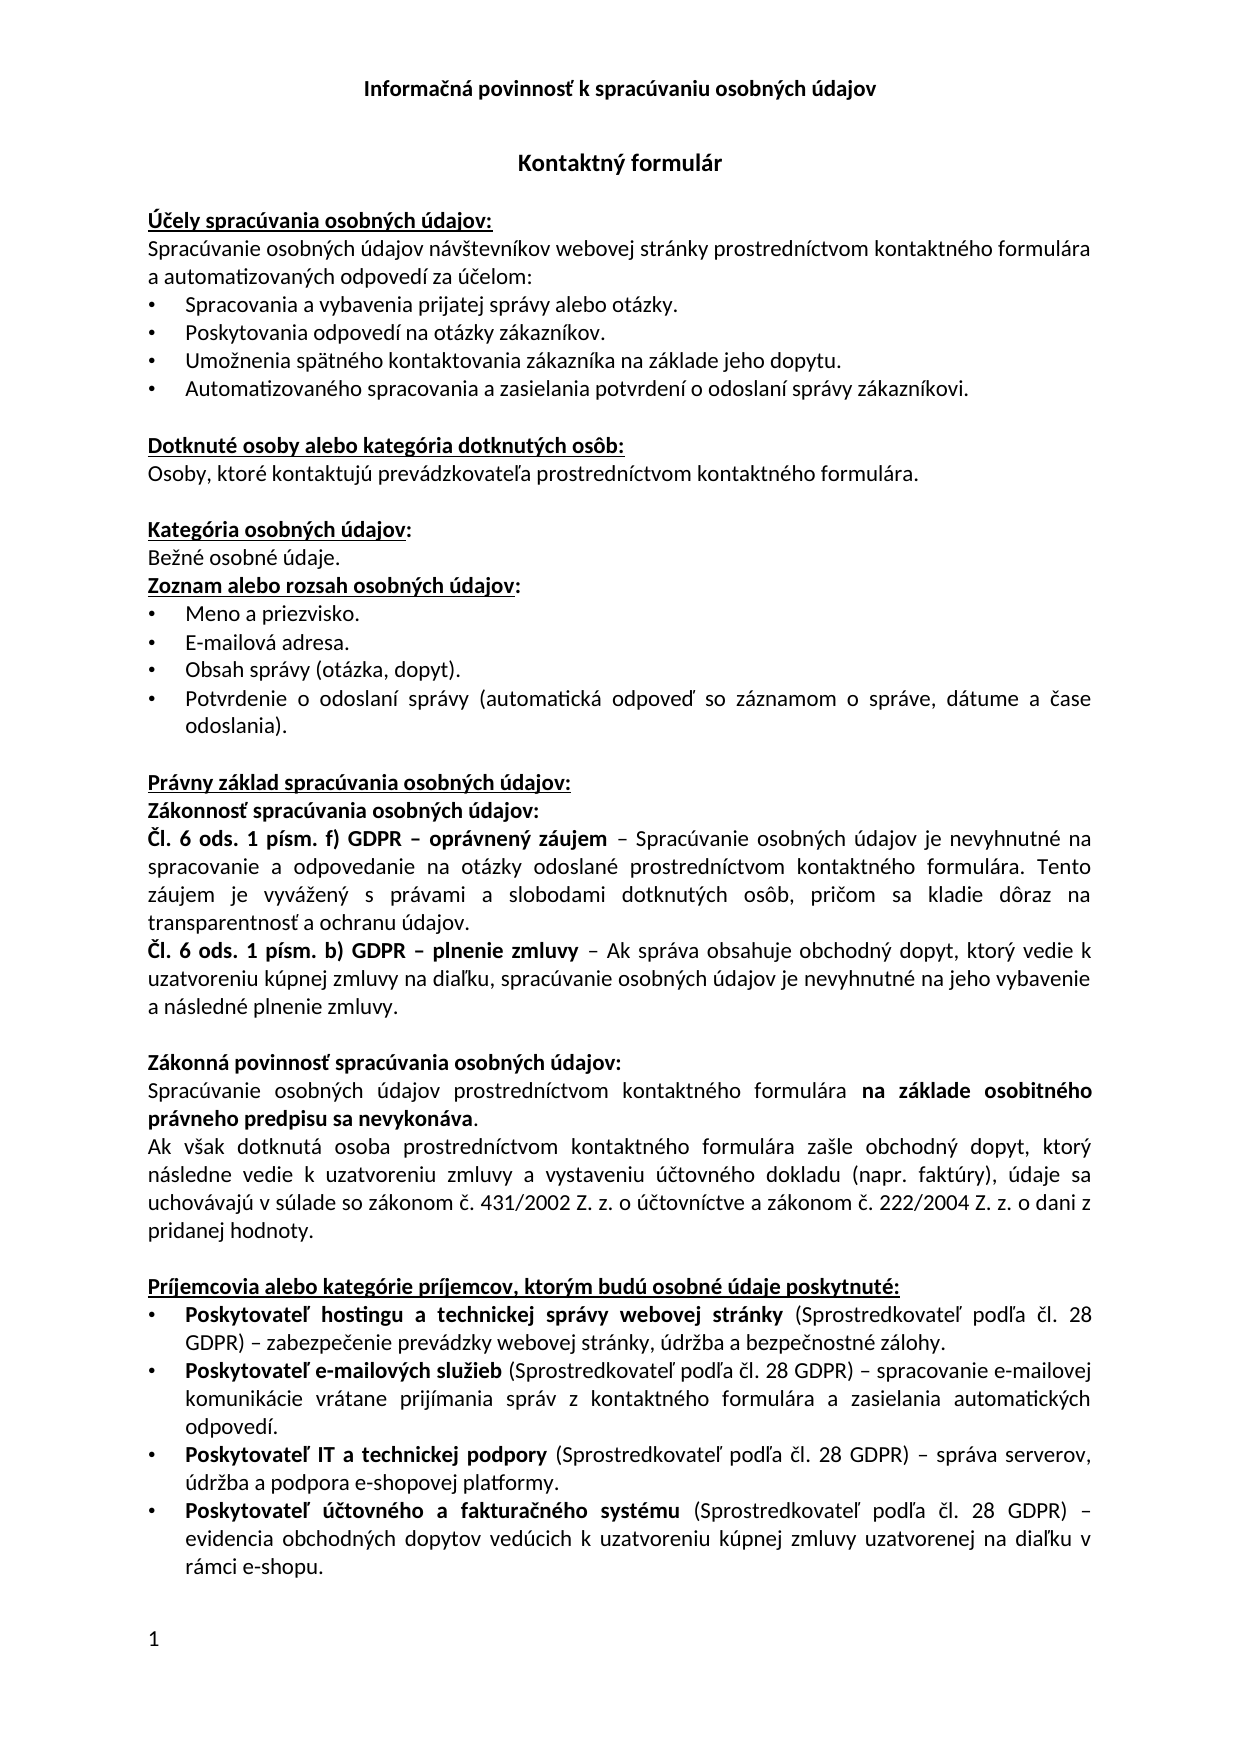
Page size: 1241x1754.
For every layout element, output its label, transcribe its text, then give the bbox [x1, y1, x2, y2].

list Poskytovateľ hostingu a technickej správy webovej stránky (Sprostredkovateľ podľa čl. 28 GDPR) – zabezpečenie prevádzky webovej stránky, údržba a bezpečnostné zálohy. [148, 1300, 1093, 1356]
text Čl. 6 ods. 1 písm. f) GDPR – oprávnený záujem – Spracúvanie osobných údajov je nevyhnutné na spracovanie a odpovedanie na otázky odoslané prostredníctvom kontaktného formulára. Tento záujem je vyvážený s právami a slobodami dotknutých osôb, pričom sa kladie dôraz na transparentnosť a ochranu údajov. [148, 824, 1093, 936]
list Meno a priezvisko. [148, 599, 1093, 628]
list Poskytovateľ účtovného a fakturačného systému (Sprostredkovateľ podľa čl. 28 GDPR) – evidencia obchodných dopytov vedúcich k uzatvoreniu kúpnej zmluvy uzatvorenej na diaľku v rámci e-shopu. [148, 1496, 1093, 1580]
text Účely spracúvania osobných údajov: [148, 206, 1093, 234]
list Automatizovaného spracovania a zasielania potvrdení o odoslaní správy zákazníkovi. [148, 374, 1093, 402]
text Príjemcovia alebo kategórie príjemcov, ktorým budú osobné údaje poskytnuté: [148, 1272, 1093, 1300]
list Umožnenia spätného kontaktovania zákazníka na základe jeho dopytu. [148, 346, 1093, 374]
list Poskytovateľ e-mailových služieb (Sprostredkovateľ podľa čl. 28 GDPR) – spracovanie e-mailovej komunikácie vrátane prijímania správ z kontaktného formulára a zasielania automatických odpovedí. [148, 1356, 1093, 1440]
text Kontaktný formulár [148, 148, 1093, 178]
list Poskytovateľ IT a technickej podpory (Sprostredkovateľ podľa čl. 28 GDPR) – správa serverov, údržba a podpora e-shopovej platformy. [148, 1440, 1093, 1496]
text Spracúvanie osobných údajov návštevníkov webovej stránky prostredníctvom kontaktného formulára a automatizovaných odpovedí za účelom: [148, 234, 1093, 290]
list Spracovania a vybavenia prijatej správy alebo otázky. [148, 290, 1093, 318]
text Zoznam alebo rozsah osobných údajov: [148, 572, 1093, 599]
text Ak však dotknutá osoba prostredníctvom kontaktného formulára zašle obchodný dopyt, ktorý následne vedie k uzatvoreniu zmluvy a vystaveniu účtovného dokladu (napr. faktúry), údaje sa uchovávajú v súlade so zákonom č. 431/2002 Z. z. o účtovníctve a zákonom č. 222/2004 Z. z. o dani z pridanej hodnoty. [148, 1132, 1093, 1244]
list Obsah správy (otázka, dopyt). [148, 656, 1093, 684]
text Spracúvanie osobných údajov prostredníctvom kontaktného formulára na základe osobitného právneho predpisu sa nevykonáva. [148, 1076, 1093, 1132]
list E-mailová adresa. [148, 628, 1093, 656]
text Osoby, ktoré kontaktujú prevádzkovateľa prostredníctvom kontaktného formulára. [148, 459, 1093, 487]
text Zákonná povinnosť spracúvania osobných údajov: [148, 1048, 1093, 1076]
text Čl. 6 ods. 1 písm. b) GDPR – plnenie zmluvy – Ak správa obsahuje obchodný dopyt, ktorý vedie k uzatvoreniu kúpnej zmluvy na diaľku, spracúvanie osobných údajov je nevyhnutné na jeho vybavenie a následné plnenie zmluvy. [148, 936, 1093, 1020]
text Bežné osobné údaje. [148, 543, 1093, 572]
list Potvrdenie o odoslaní správy (automatická odpoveď so záznamom o správe, dátume a čase odoslania). [148, 684, 1093, 740]
text Kategória osobných údajov: [148, 516, 1093, 543]
text Právny základ spracúvania osobných údajov: [148, 768, 1093, 796]
text Dotknuté osoby alebo kategória dotknutých osôb: [148, 431, 1093, 459]
text Zákonnosť spracúvania osobných údajov: [148, 796, 1093, 824]
list Poskytovania odpovedí na otázky zákazníkov. [148, 318, 1093, 346]
